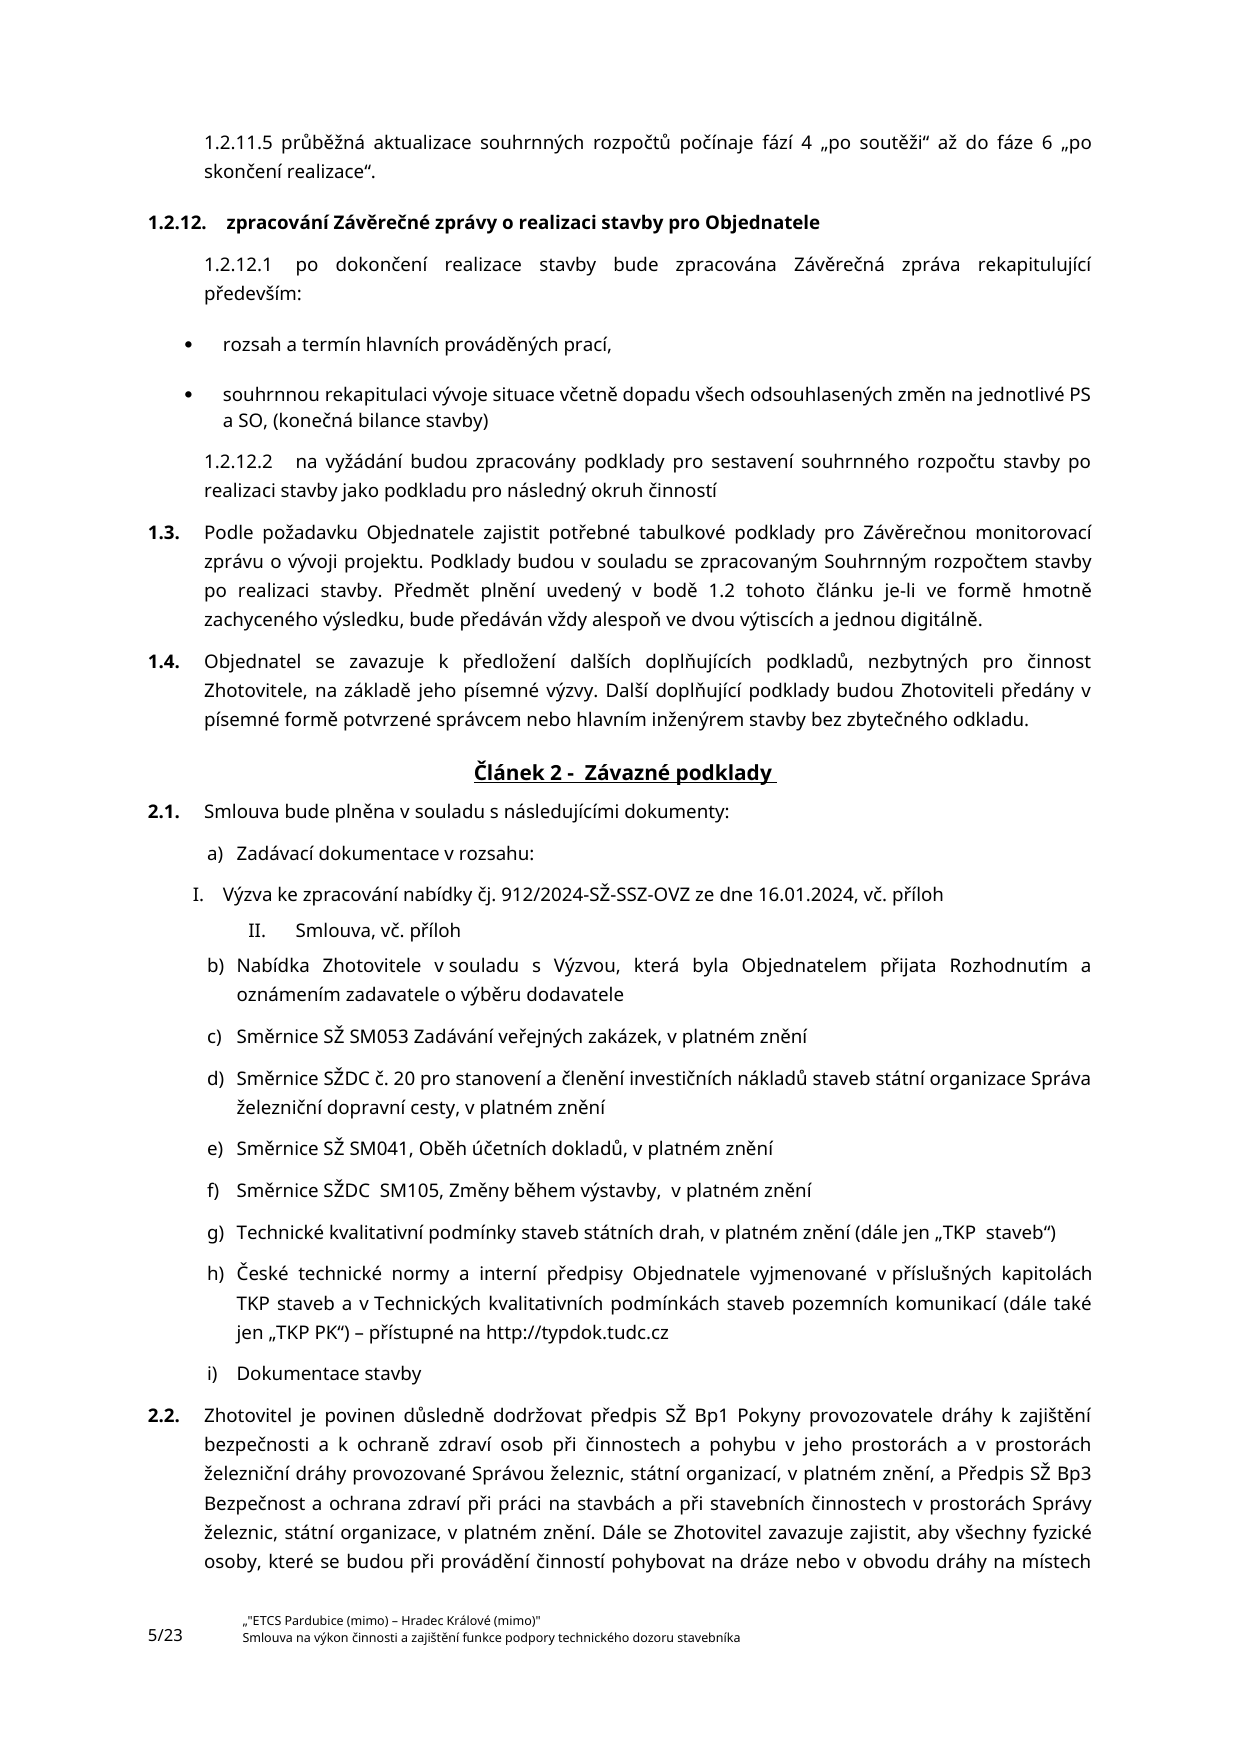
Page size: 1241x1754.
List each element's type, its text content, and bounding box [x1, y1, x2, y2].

list Dokumentace stavby [207, 1357, 1092, 1387]
text 1.2.11.5 průběžná aktualizace souhrnných rozpočtů počínaje fází 4 „po soutěži“ až do fáze 6 „po skončení realizace“. [204, 126, 1092, 185]
list Smlouva, vč. příloh [266, 914, 1092, 943]
text 1.3. Podle požadavku Objednatele zajistit potřebné tabulkové podklady pro Závěrečnou monitorovací zprávu o vývoji projektu. Podklady budou v souladu se zpracovaným Souhrnným rozpočtem stavby po realizaci stavby. Předmět plnění uvedený v bodě 1.2 tohoto článku je-li ve formě hmotně zachyceného výsledku, bude předáván vždy alespoň ve dvou výtiscích a jednou digitálně. [148, 516, 1092, 633]
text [148, 1399, 1092, 1574]
list Zadávací dokumentace v rozsahu: [207, 837, 1092, 866]
text 1.2.12. zpracování Závěrečné zprávy o realizaci stavby pro Objednatele [148, 210, 1092, 235]
list Směrnice SŽDC č. 20 pro stanovení a členění investičních nákladů staveb státní organizace Správa železniční dopravní cesty, v platném znění [207, 1062, 1092, 1120]
list Směrnice SŽ SM053 Zadávání veřejných zakázek, v platném znění [207, 1020, 1092, 1049]
text 1.4. Objednatel se zavazuje k předložení dalších doplňujících podkladů, nezbytných pro činnost Zhotovitele, na základě jeho písemné výzvy. Další doplňující podklady budou Zhotoviteli předány v písemné formě potvrzené správcem nebo hlavním inženýrem stavby bez zbytečného odkladu. [148, 645, 1092, 733]
text Článek 2 - Závazné podklady [148, 758, 1092, 786]
list Technické kvalitativní podmínky staveb státních drah, v platném znění (dále jen „TKP staveb“) [207, 1216, 1092, 1245]
text 1.2.12.1 po dokončení realizace stavby bude zpracována Závěrečná zpráva rekapitulující především: [204, 248, 1092, 306]
list souhrnnou rekapitulaci vývoje situace včetně dopadu všech odsouhlasených změn na jednotlivé PS a SO, (konečná bilance stavby) [185, 382, 1092, 433]
list Nabídka Zhotovitele v souladu s Výzvou, která byla Objednatelem přijata Rozhodnutím a oznámením zadavatele o výběru dodavatele [207, 949, 1092, 1007]
text 1.2.12.2 na vyžádání budou zpracovány podklady pro sestavení souhrnného rozpočtu stavby po realizaci stavby jako podkladu pro následný okruh činností [204, 445, 1092, 503]
list Směrnice SŽ SM041, Oběh účetních dokladů, v platném znění [207, 1132, 1092, 1162]
text 2.1. Smlouva bude plněna v souladu s následujícími dokumenty: [148, 798, 1092, 824]
list rozsah a termín hlavních prováděných prací, [185, 331, 1092, 357]
list České technické normy a interní předpisy Objednatele vyjmenované v příslušných kapitolách TKP staveb a v Technických kvalitativních podmínkách staveb pozemních komunikací (dále také jen „TKP PK“) – přístupné na http://typdok.tudc.cz [207, 1257, 1092, 1345]
list Výzva ke zpracování nabídky čj. 912/2024-SŽ-SSZ-OVZ ze dne 16.01.2024, vč. příloh [204, 878, 1092, 907]
list Směrnice SŽDC SM105, Změny během výstavby, v platném znění [207, 1174, 1092, 1203]
